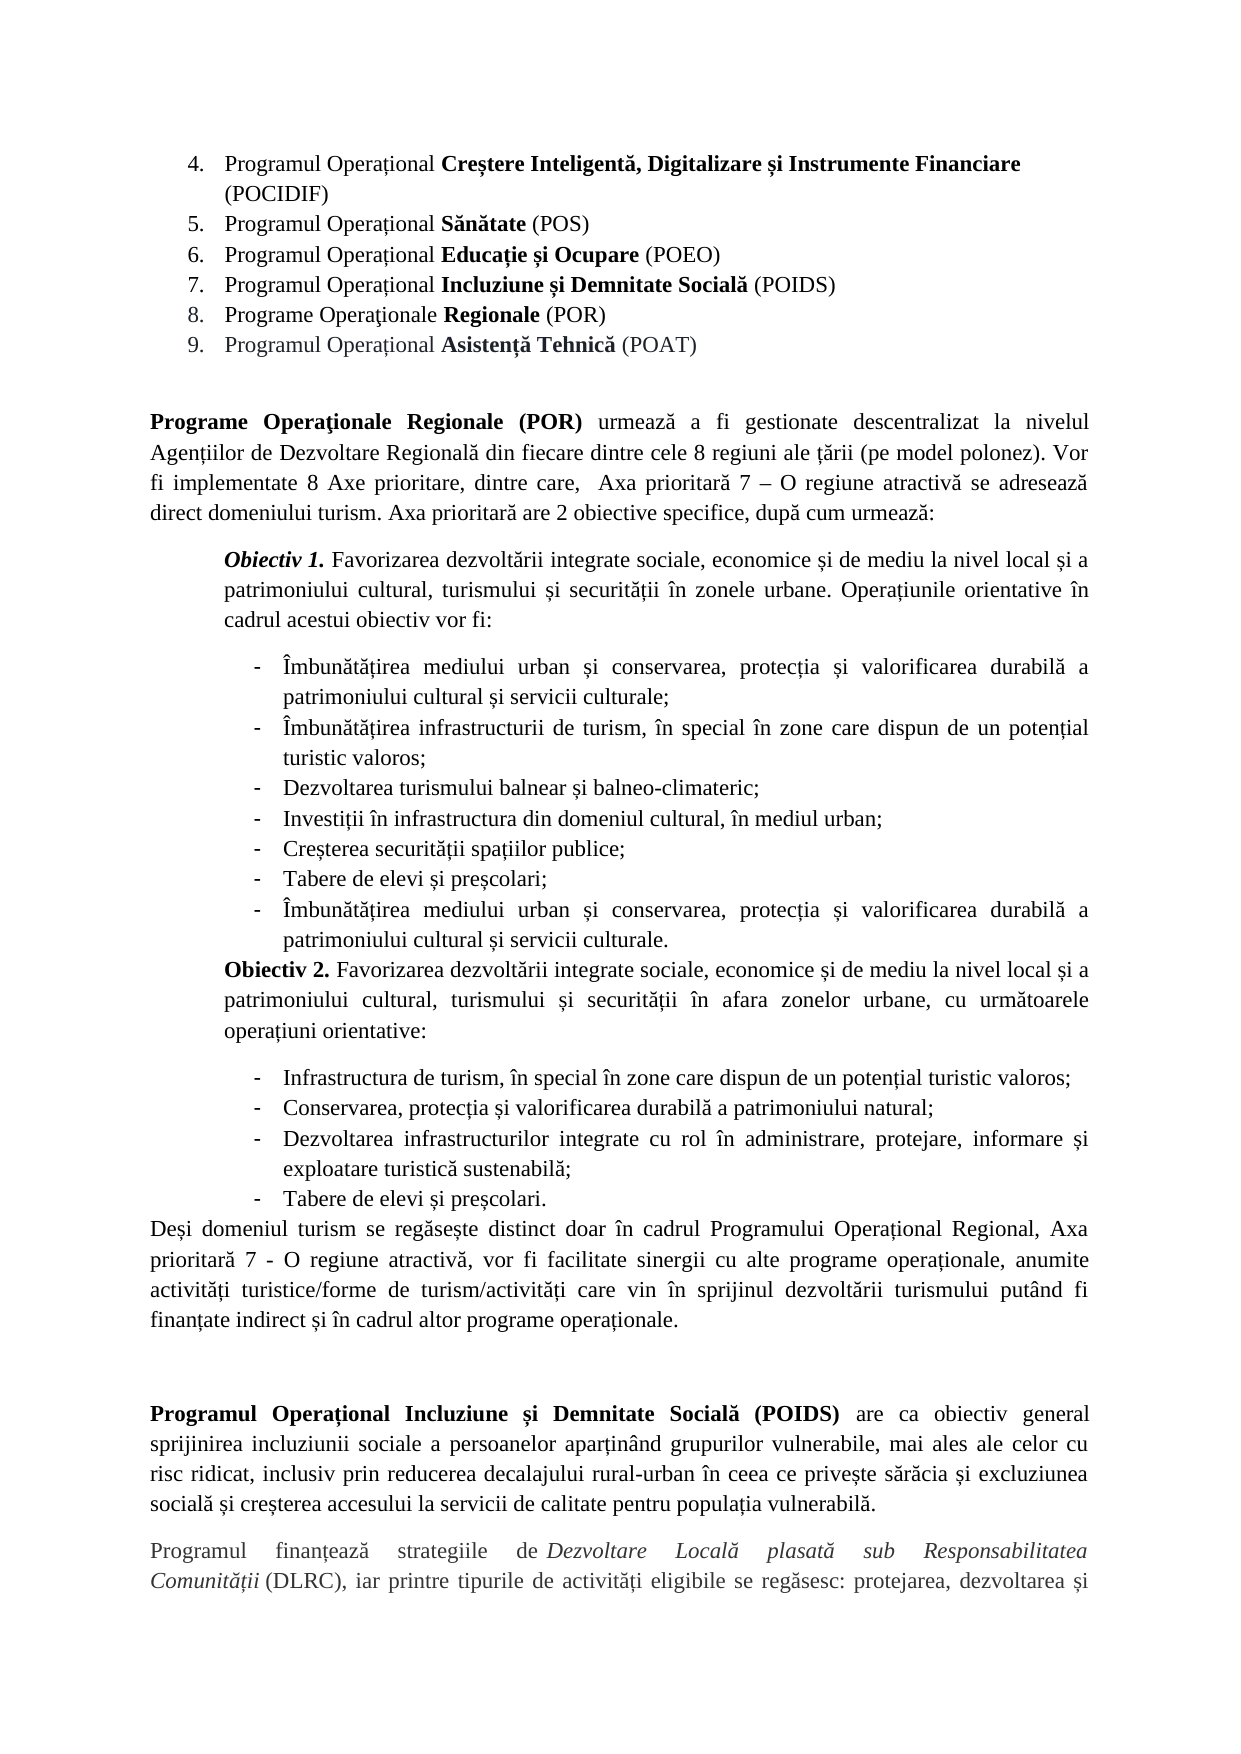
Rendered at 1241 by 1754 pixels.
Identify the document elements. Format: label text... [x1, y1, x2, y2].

list Tabere de elevi și preșcolari. [253, 1185, 1090, 1211]
list Dezvoltarea turismului balnear și balneo-climateric; [253, 774, 1090, 801]
text Programul Operațional Incluziune și Demnitate Socială (POIDS) are ca obiectiv general sprijinirea incluziunii sociale a persoanelor aparținând grupurilor vulnerabile, mai ales ale celor cu risc ridicat, inclusiv prin reducerea decalajului rural-urban în ceea ce privește sărăcia și excluziunea socială și creșterea accesului la servicii de calitate pentru populația vulnerabilă. [150, 1400, 1090, 1517]
list Programul Operațional Incluziune și Demnitate Socială (POIDS) [187, 271, 1090, 297]
text Obiectiv 2. Favorizarea dezvoltării integrate sociale, economice și de mediu la nivel local și a patrimoniului cultural, turismului și securității în afara zonelor urbane, cu următoarele operațiuni orientative: [224, 956, 1090, 1043]
text Programe Operaţionale Regionale (POR) urmează a fi gestionate descentralizat la nivelul Agențiilor de Dezvoltare Regională din fiecare dintre cele 8 regiuni ale țării (pe model polonez). Vor fi implementate 8 Axe prioritare, dintre care, Axa prioritară 7 – O regiune atractivă se adresează direct domeniului turism. Axa prioritară are 2 obiective specifice, după cum urmează: [150, 408, 1090, 525]
list Îmbunătățirea infrastructurii de turism, în special în zone care dispun de un potențial turistic valoros; [253, 714, 1090, 770]
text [150, 1537, 1090, 1594]
list Dezvoltarea infrastructurilor integrate cu rol în administrare, protejare, informare și exploatare turistică sustenabilă; [253, 1124, 1090, 1181]
list Creșterea securității spațiilor publice; [253, 835, 1090, 861]
list Programul Operațional Educație și Ocupare (POEO) [187, 241, 1090, 267]
list Conservarea, protecția și valorificarea durabilă a patrimoniului natural; [253, 1094, 1090, 1121]
list Programul Operațional Asistență Tehnică (POAT) [187, 331, 1090, 358]
text Obiectiv 1. Favorizarea dezvoltării integrate sociale, economice și de mediu la nivel local și a patrimoniului cultural, turismului și securității în zonele urbane. Operațiunile orientative în cadrul acestui obiectiv vor fi: [224, 546, 1090, 633]
list Programul Operațional Creștere Inteligentă, Digitalizare și Instrumente Financiare (POCIDIF) [187, 150, 1090, 207]
list Programul Operațional Sănătate (POS) [187, 210, 1090, 237]
list Tabere de elevi și preșcolari; [253, 865, 1090, 892]
list Investiții în infrastructura din domeniul cultural, în mediul urban; [253, 804, 1090, 831]
list Îmbunătățirea mediului urban și conservarea, protecția și valorificarea durabilă a patrimoniului cultural și servicii culturale; [253, 653, 1090, 710]
list Programe Operaţionale Regionale (POR) [187, 301, 1090, 327]
text Deși domeniul turism se regăsește distinct doar în cadrul Programului Operațional Regional, Axa prioritară 7 - O regiune atractivă, vor fi facilitate sinergii cu alte programe operaționale, anumite activități turistice/forme de turism/activități care vin în sprijinul dezvoltării turismului putând fi finanțate indirect și în cadrul altor programe operaționale. [150, 1215, 1090, 1332]
list Îmbunătățirea mediului urban și conservarea, protecția și valorificarea durabilă a patrimoniului cultural și servicii culturale. [253, 896, 1090, 952]
list Infrastructura de turism, în special în zone care dispun de un potențial turistic valoros; [253, 1064, 1090, 1090]
